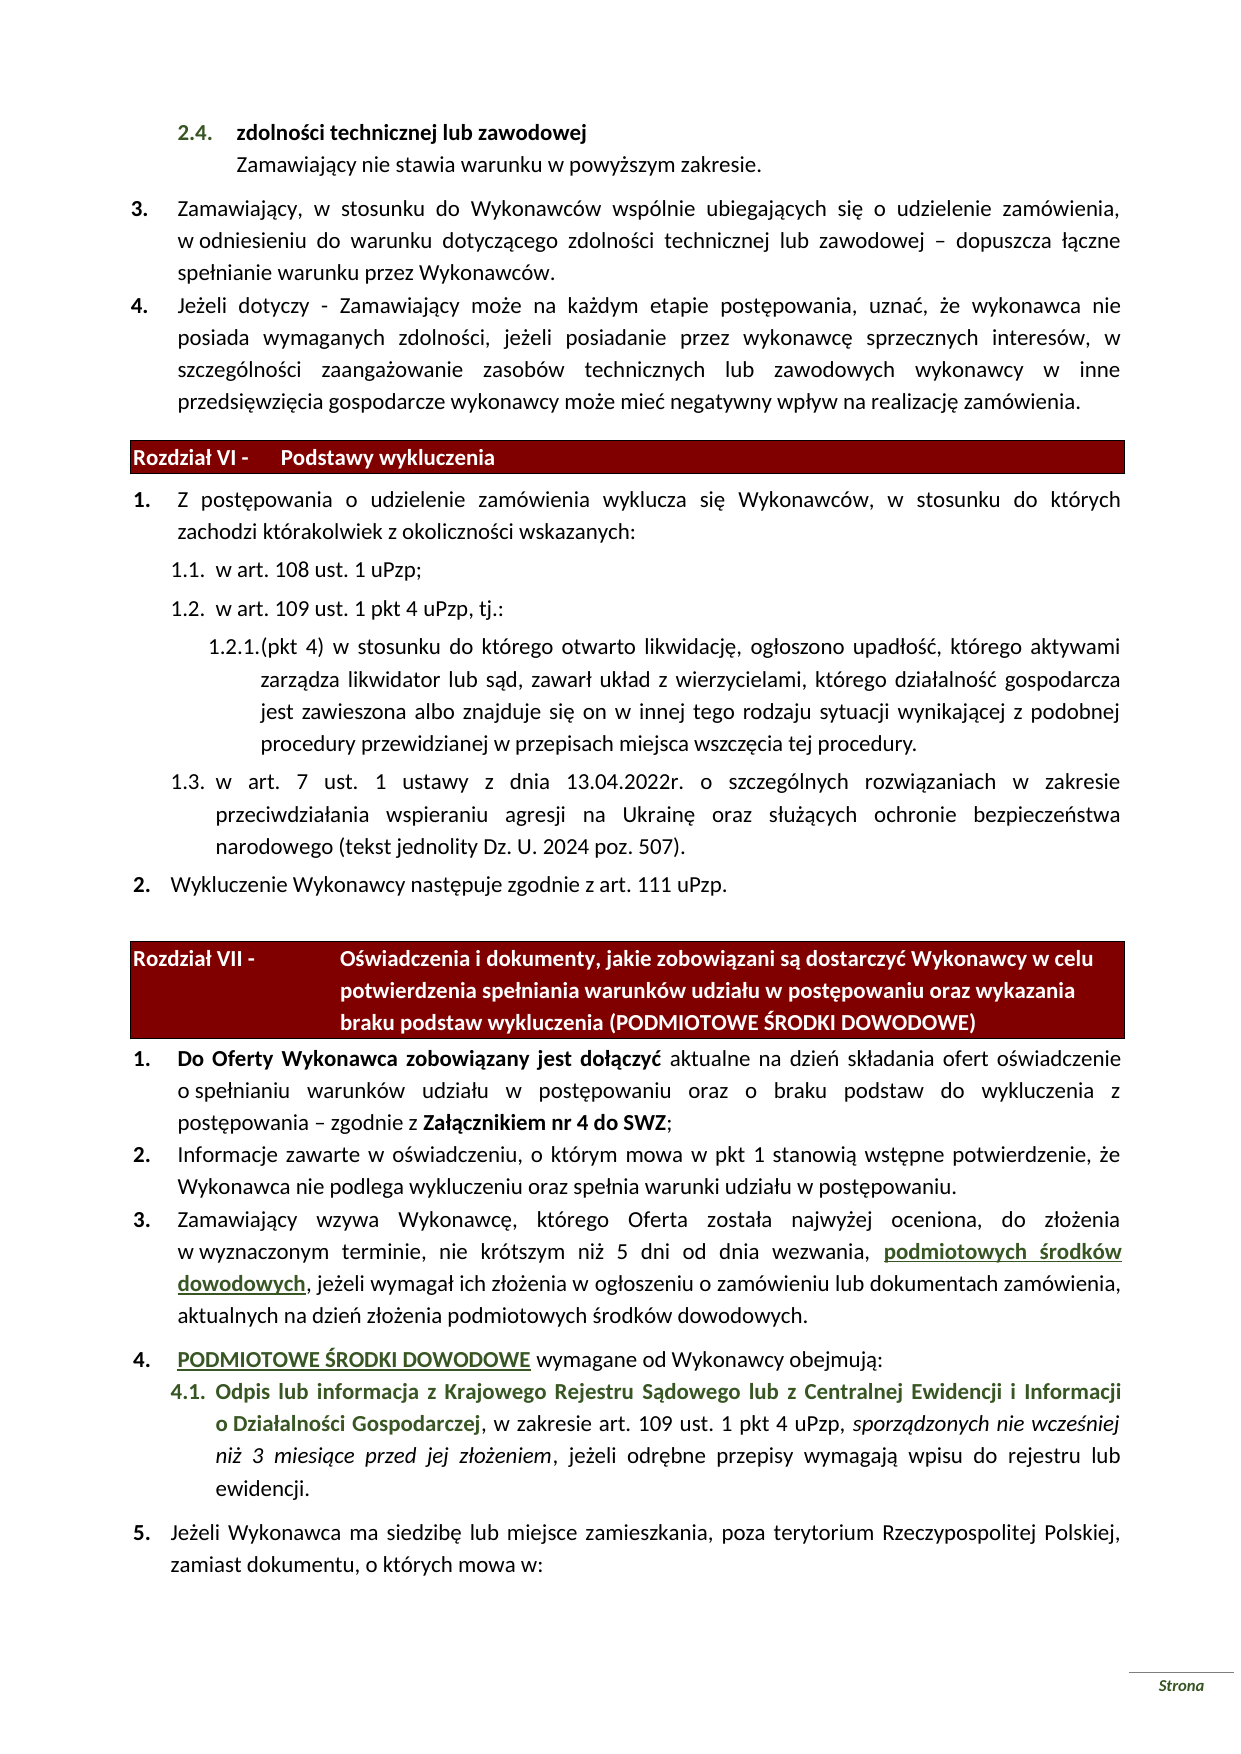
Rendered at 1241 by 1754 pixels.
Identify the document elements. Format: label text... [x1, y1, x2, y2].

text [177, 150, 1120, 178]
list Odpis lub informacja z Krajowego Rejestru Sądowego lub z Centralnej Ewidencji i Informacji o Działalności Gospodarczej, w zakresie art. 109 ust. 1 pkt 4 uPzp, sporządzonych nie wcześniej niż 3 miesiące przed jej złożeniem, jeżeli odrębne przepisy wymagają wpisu do rejestru lub ewidencji. [170, 1377, 1122, 1502]
subtitle Podstawy wykluczenia [131, 441, 1124, 473]
list Do Oferty Wykonawca zobowiązany jest dołączyć aktualne na dzień składania ofert oświadczenie o spełnianiu warunków udziału w postępowaniu oraz o braku podstaw do wykluczenia z postępowania – zgodnie z Załącznikiem nr 4 do SWZ; [133, 1044, 1122, 1136]
list Zamawiający, w stosunku do Wykonawców wspólnie ubiegających się o udzielenie zamówienia, w odniesieniu do warunku dotyczącego zdolności technicznej lub zawodowej – dopuszcza łączne spełnianie warunku przez Wykonawców. [131, 194, 1122, 287]
list Jeżeli dotyczy - Zamawiający może na każdym etapie postępowania, uznać, że wykonawca nie posiada wymaganych zdolności, jeżeli posiadanie przez wykonawcę sprzecznych interesów, w szczególności zaangażowanie zasobów technicznych lub zawodowych wykonawcy w inne przedsięwzięcia gospodarcze wykonawcy może mieć negatywny wpływ na realizację zamówienia. [131, 291, 1122, 415]
list w art. 109 ust. 1 pkt 4 uPzp, tj.: [170, 594, 1122, 622]
list Zamawiający wzywa Wykonawcę, którego Oferta została najwyżej oceniona, do złożenia w wyznaczonym terminie, nie krótszym niż 5 dni od dnia wezwania, podmiotowych środków dowodowych, jeżeli wymagał ich złożenia w ogłoszeniu o zamówieniu lub dokumentach zamówienia, aktualnych na dzień złożenia podmiotowych środków dowodowych. [133, 1205, 1122, 1329]
list zdolności technicznej lub zawodowej [177, 118, 1120, 146]
list Z postępowania o udzielenie zamówienia wyklucza się Wykonawców, w stosunku do których zachodzi którakolwiek z okoliczności wskazanych: [133, 485, 1122, 545]
list PODMIOTOWE ŚRODKI DOWODOWE wymagane od Wykonawcy obejmują: [133, 1345, 1122, 1373]
subtitle Oświadczenia i dokumenty, jakie zobowiązani są dostarczyć Wykonawcy w celu potwierdzenia spełniania warunków udziału w postępowaniu oraz wykazania braku podstaw wykluczenia (PODMIOTOWE ŚRODKI DOWODOWE) [131, 942, 1124, 1038]
list w art. 7 ust. 1 ustawy z dnia 13.04.2022r. o szczególnych rozwiązaniach w zakresie przeciwdziałania wspieraniu agresji na Ukrainę oraz służących ochronie bezpieczeństwa narodowego (tekst jednolity Dz. U. 2024 poz. 507). [170, 767, 1122, 860]
list (pkt 4) w stosunku do którego otwarto likwidację, ogłoszono upadłość, którego aktywami zarządza likwidator lub sąd, zawarł układ z wierzycielami, którego działalność gospodarcza jest zawieszona albo znajduje się on w innej tego rodzaju sytuacji wynikającej z podobnej procedury przewidzianej w przepisach miejsca wszczęcia tej procedury. [208, 632, 1122, 757]
list w art. 108 ust. 1 uPzp; [170, 556, 1122, 584]
list Jeżeli Wykonawca ma siedzibę lub miejsce zamieszkania, poza terytorium Rzeczypospolitej Polskiej, zamiast dokumentu, o których mowa w: [133, 1518, 1122, 1578]
list Wykluczenie Wykonawcy następuje zgodnie z art. 111 uPzp. [133, 870, 1122, 898]
list Informacje zawarte w oświadczeniu, o którym mowa w pkt 1 stanowią wstępne potwierdzenie, że Wykonawca nie podlega wykluczeniu oraz spełnia warunki udziału w postępowaniu. [133, 1140, 1122, 1201]
